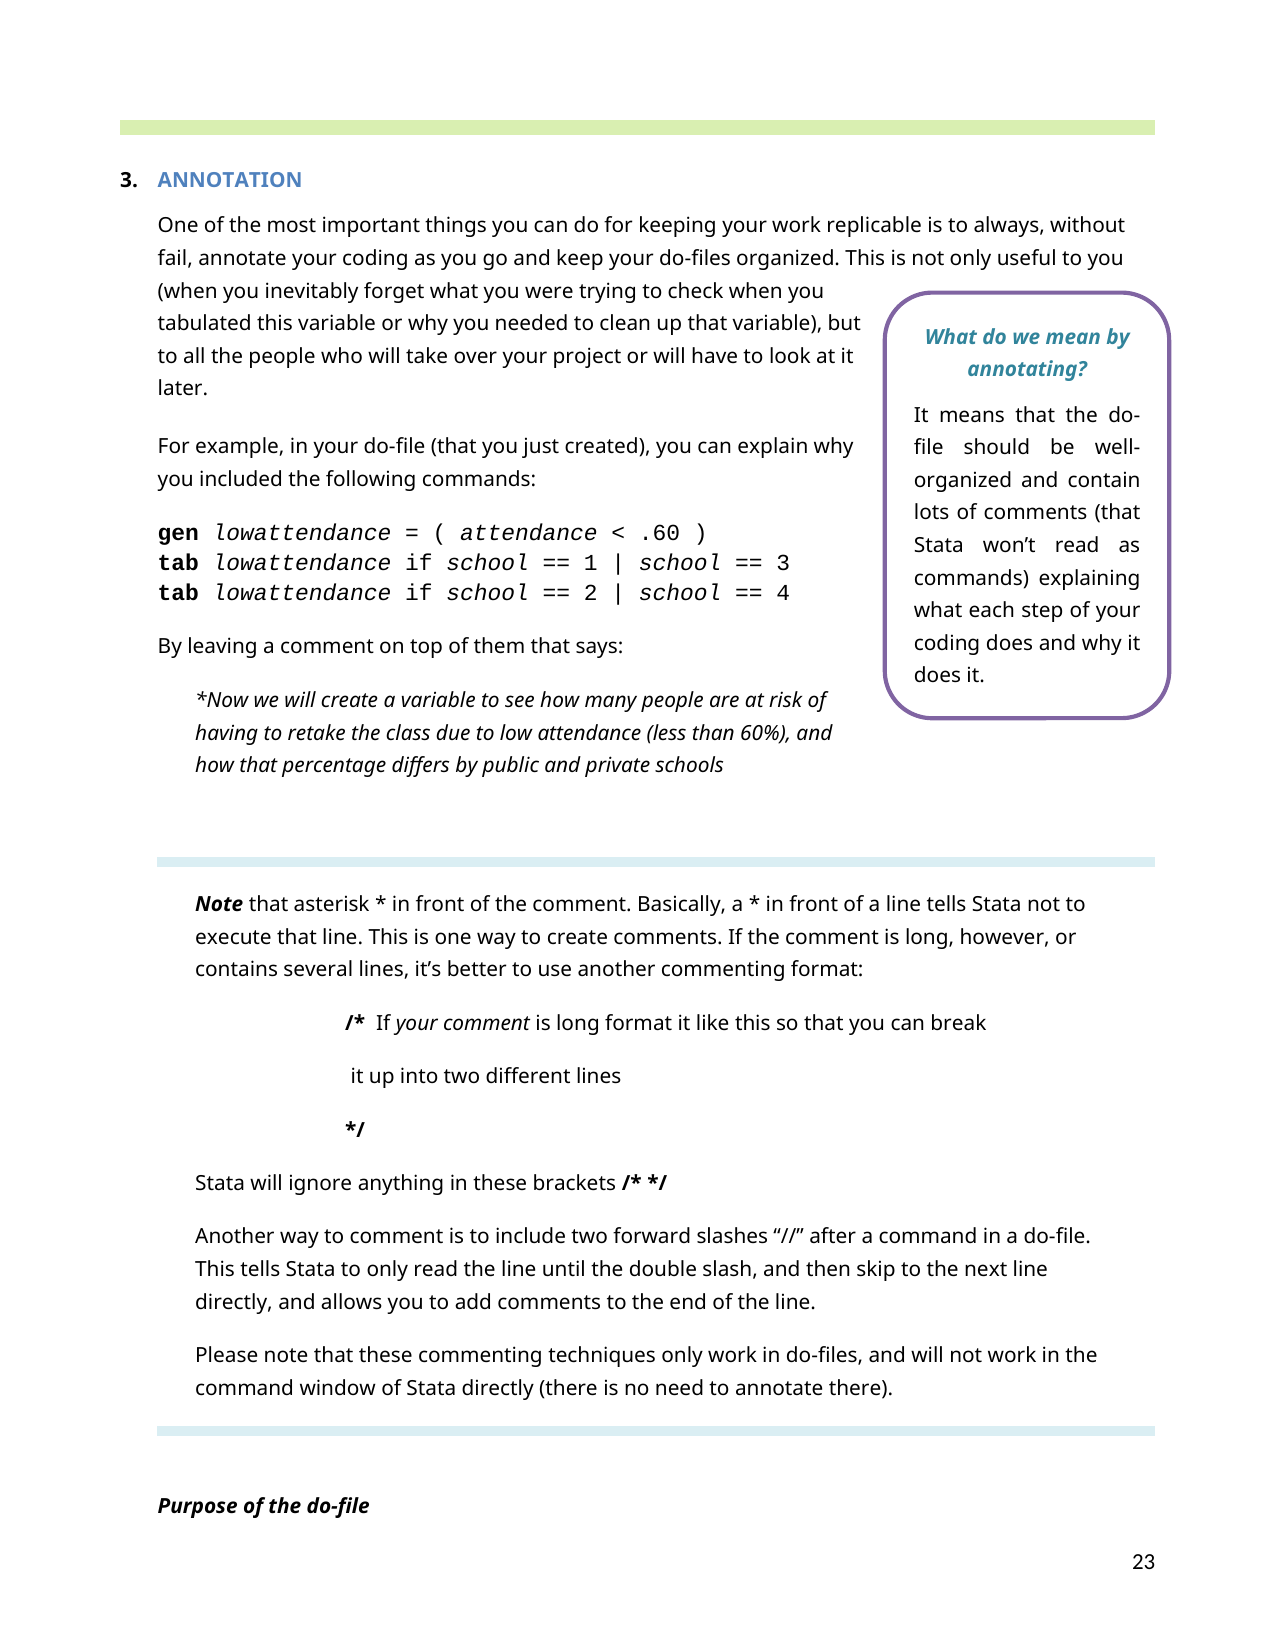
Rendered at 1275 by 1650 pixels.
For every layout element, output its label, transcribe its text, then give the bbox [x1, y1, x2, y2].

list By leaving a comment on top of them that says: [157, 632, 882, 660]
list Note that asterisk * in front of the comment. Basically, a * in front of a line tells Stata not to execute that line. This is one way to create comments. If the comment is long, however, or contains several lines, it’s better to use another commenting format: [195, 889, 1117, 983]
list tab lowattendance if school == 1 | school == 3 [157, 551, 882, 577]
list tab lowattendance if school == 2 | school == 4 [157, 581, 882, 607]
list Another way to comment is to include two forward slashes “//” after a command in a do-file. This tells Stata to only read the line until the double slash, and then skip to the next line directly, and allows you to add comments to the end of the line. [195, 1222, 1117, 1315]
list Please note that these commenting techniques only work in do-files, and will not work in the command window of Stata directly (there is no need to annotate there). [195, 1340, 1117, 1401]
list Stata will ignore anything in these brackets /* */ [195, 1168, 1117, 1197]
list ANNOTATION [120, 165, 1155, 194]
text For example, in your do-file (that you just created), you can explain why you included the following commands: [157, 431, 882, 492]
list *Now we will create a variable to see how many people are at risk of having to retake the class due to low attendance (less than 60%), and how that percentage differs by public and private schools [195, 685, 1155, 779]
list it up into two different lines [345, 1061, 1117, 1090]
text gen lowattendance = ( attendance < .60 ) [157, 521, 882, 547]
list /* If your comment is long format it like this so that you can break [345, 1008, 1117, 1036]
text One of the most important things you can do for keeping your work replicable is to always, without fail, annotate your coding as you go and keep your do-files organized. This is not only useful to you (when you inevitably forget what you were trying to check when you tabulated this variable or why you needed to clean up that variable), but to all the people who will take over your project or will have to look at it later. [157, 211, 1155, 402]
list Purpose of the do-file [157, 1491, 1155, 1520]
text */ [345, 1115, 1117, 1143]
